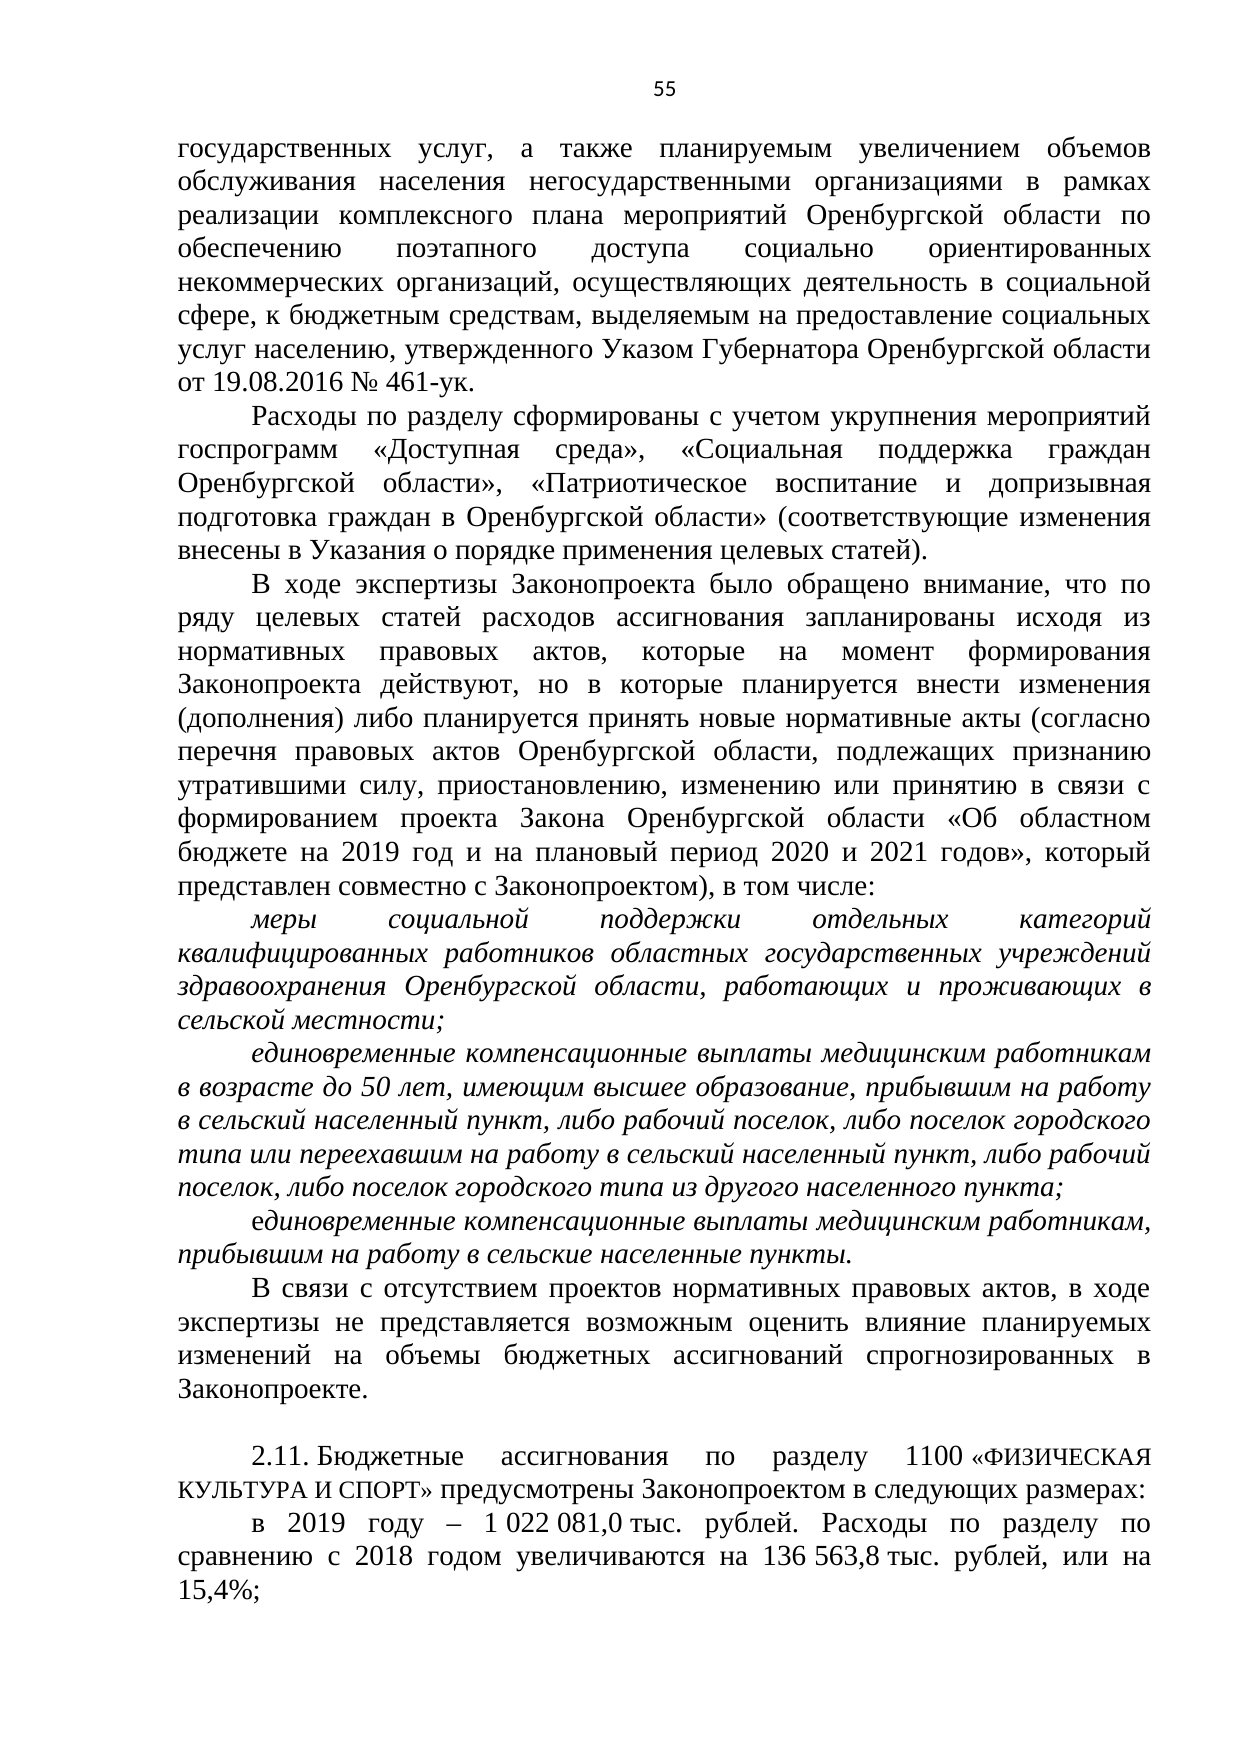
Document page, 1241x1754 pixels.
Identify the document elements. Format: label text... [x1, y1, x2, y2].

text меры социальной поддержки отдельных категорий квалифицированных работников областных государственных учреждений здравоохранения Оренбургской области, работающих и проживающих в сельской местности; [177, 901, 1152, 1035]
text единовременные компенсационные выплаты медицинским работникам в возрасте до 50 лет, имеющим высшее образование, прибывшим на работу в сельский населенный пункт, либо рабочий поселок, либо поселок городского типа или переехавшим на работу в сельский населенный пункт, либо рабочий поселок, либо поселок городского типа из другого населенного пункта; [177, 1035, 1152, 1203]
text в 2019 году – 1 022 081,0 тыс. рублей. Расходы по разделу по сравнению с 2018 годом увеличиваются на 136 563,8 тыс. рублей, или на 15,4%; [177, 1505, 1152, 1606]
text В связи с отсутствием проектов нормативных правовых актов, в ходе экспертизы не представляется возможным оценить влияние планируемых изменений на объемы бюджетных ассигнований спрогнозированных в Законопроекте. [177, 1270, 1152, 1404]
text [177, 130, 1152, 398]
text 2.11. Бюджетные ассигнования по разделу 1100 «ФИЗИЧЕСКАЯ КУЛЬТУРА И СПОРТ» предусмотрены Законопроектом в следующих размерах: [177, 1438, 1152, 1505]
text В ходе экспертизы Законопроекта было обращено внимание, что по ряду целевых статей расходов ассигнования запланированы исходя из нормативных правовых актов, которые на момент формирования Законопроекта действуют, но в которые планируется внести изменения (дополнения) либо планируется принять новые нормативные акты (согласно перечня правовых актов Оренбургской области, подлежащих признанию утратившими силу, приостановлению, изменению или принятию в связи с формированием проекта Закона Оренбургской области «Об областном бюджете на 2019 год и на плановый период 2020 и 2021 годов», который представлен совместно с Законопроектом), в том числе: [177, 566, 1152, 901]
text Расходы по разделу сформированы с учетом укрупнения мероприятий госпрограмм «Доступная среда», «Социальная поддержка граждан Оренбургской области», «Патриотическое воспитание и допризывная подготовка граждан в Оренбургской области» (соответствующие изменения внесены в Указания о порядке применения целевых статей). [177, 398, 1152, 566]
text единовременные компенсационные выплаты медицинским работникам, прибывшим на работу в сельские населенные пункты. [177, 1203, 1152, 1270]
